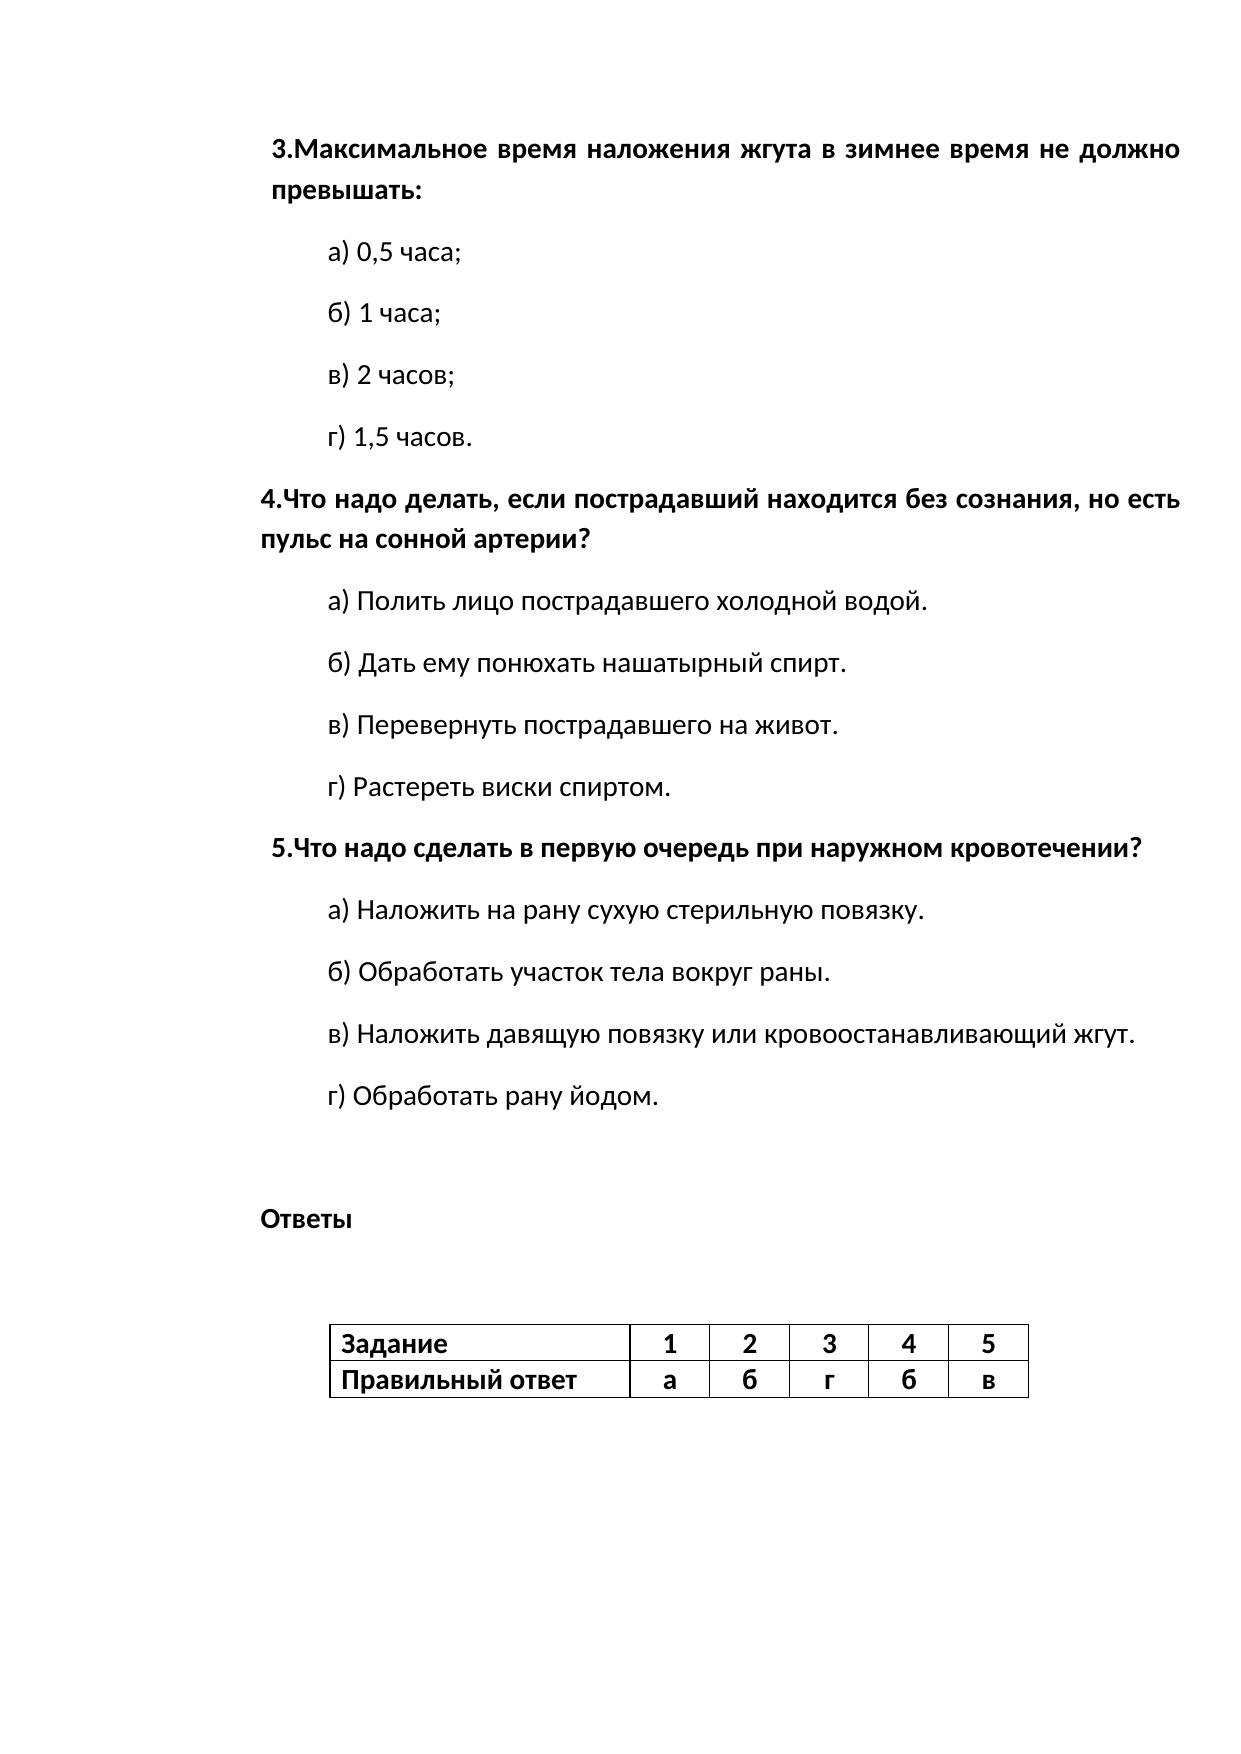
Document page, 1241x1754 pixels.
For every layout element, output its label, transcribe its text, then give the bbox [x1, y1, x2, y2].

table_cell а [631, 1361, 709, 1397]
table_header 2 [710, 1325, 789, 1360]
table_header Задание [331, 1325, 629, 1360]
table_header 4 [869, 1325, 948, 1360]
table_cell б [869, 1361, 948, 1397]
text б) Дать ему понюхать нашатырный спирт. [327, 644, 1181, 680]
table_header 5 [949, 1325, 1028, 1360]
text а) Наложить на рану сухую стерильную повязку. [327, 891, 1181, 927]
text б) 1 часа; [327, 294, 1181, 330]
table_cell Правильный ответ [331, 1361, 629, 1397]
table_cell в [949, 1361, 1028, 1397]
text в) Наложить давящую повязку или кровоостанавливающий жгут. [327, 1015, 1181, 1050]
table_cell г [790, 1361, 868, 1397]
text 4.Что надо делать, если пострадавший находится без сознания, но есть пульс на сонной артерии? [260, 480, 1181, 556]
text а) Полить лицо пострадавшего холодной водой. [327, 582, 1181, 618]
text г) Обработать рану йодом. [327, 1077, 1181, 1112]
text 5.Что надо сделать в первую очередь при наружном кровотечении? [271, 829, 1181, 865]
text в) 2 часов; [327, 356, 1181, 392]
text б) Обработать участок тела вокруг раны. [327, 953, 1181, 989]
text г) Растереть виски спиртом. [327, 768, 1181, 803]
text 3.Максимальное время наложения жгута в зимнее время не должно превышать: [271, 130, 1181, 206]
text Ответы [177, 1200, 1181, 1236]
text в) Перевернуть пострадавшего на живот. [327, 706, 1181, 742]
table_header 1 [631, 1325, 709, 1360]
text г) 1,5 часов. [327, 418, 1181, 453]
table_header 3 [790, 1325, 868, 1360]
table_cell б [710, 1361, 789, 1397]
text а) 0,5 часа; [327, 233, 1181, 268]
